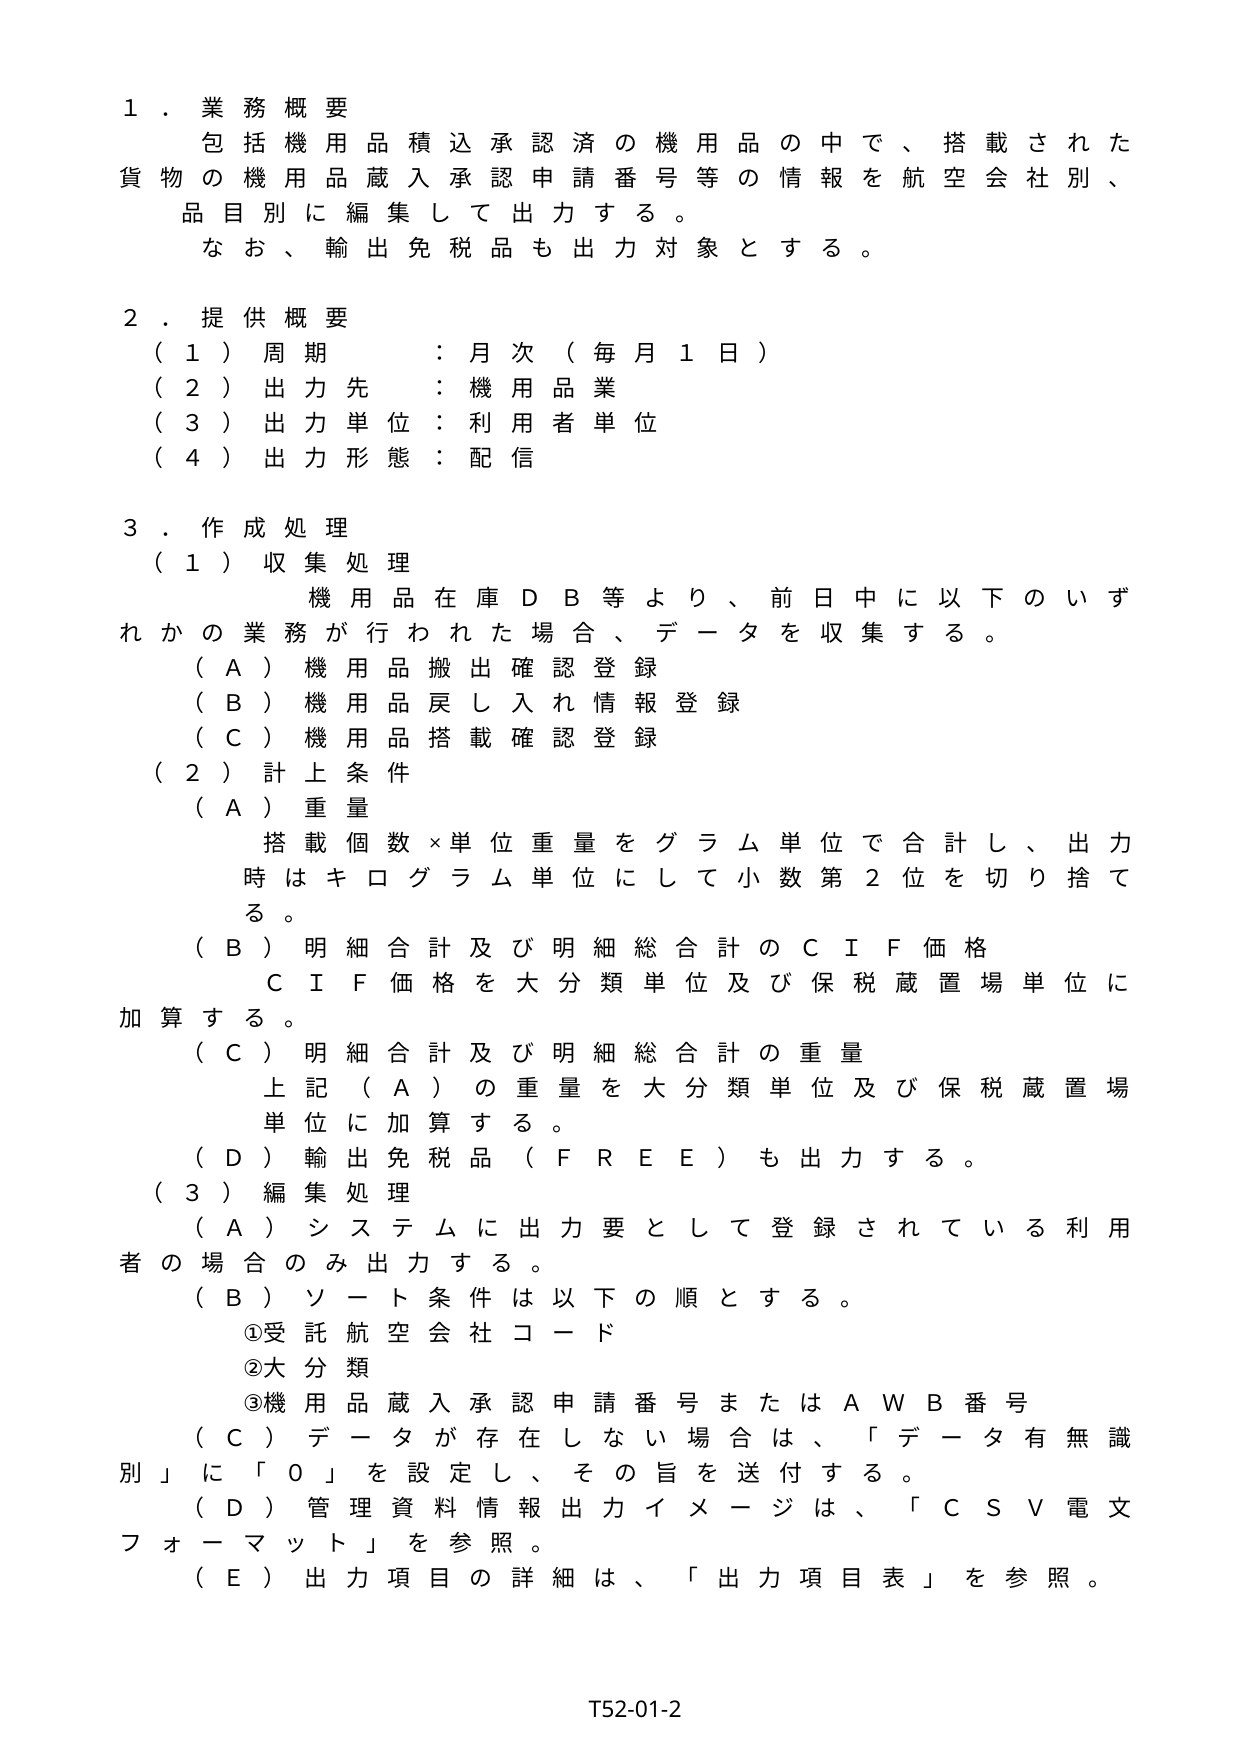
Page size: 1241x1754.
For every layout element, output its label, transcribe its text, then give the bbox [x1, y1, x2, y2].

text ＣＩＦ価格を大分類単位及び保税蔵置場単位に加算する。 [119, 964, 1150, 1034]
text ②大分類 [119, 1349, 1150, 1384]
text 機用品在庫ＤＢ等より、前日中に以下のいずれかの業務が行われた場合、データを収集する。 [119, 579, 1150, 649]
text （Ｃ）機用品搭載確認登録 [119, 719, 1150, 754]
text １．業務概要 [119, 89, 1150, 124]
text （２）出力先 ：機用品業 [119, 369, 1150, 404]
text （Ａ）システムに出力要として登録されている利用者の場合のみ出力する。 [119, 1209, 1150, 1279]
text ③機用品蔵入承認申請番号またはＡＷＢ番号 [119, 1384, 1150, 1419]
text （Ｃ）明細合計及び明細総合計の重量 [119, 1034, 1150, 1069]
text （Ｃ）データが存在しない場合は、「データ有無識別」に「０」を設定し、その旨を送付する。 [119, 1419, 1150, 1489]
text （Ａ）重量 [119, 789, 1150, 824]
text （３）編集処理 [119, 1174, 1150, 1209]
text （Ｄ）管理資料情報出力イメージは、「ＣＳＶ電文フォーマット」を参照。 [119, 1489, 1150, 1559]
text （Ａ）機用品搬出確認登録 [119, 649, 1150, 684]
text （Ｅ）出力項目の詳細は、「出力項目表」を参照。 [119, 1559, 1150, 1594]
text ①受託航空会社コード [119, 1314, 1150, 1349]
text 包括機用品積込承認済の機用品の中で、搭載された貨物の機用品蔵入承認申請番号等の情報を航空会社別、 [119, 124, 1150, 194]
text ２．提供概要 [119, 299, 1150, 334]
text ３．作成処理 [119, 509, 1150, 544]
text （３）出力単位：利用者単位 [119, 404, 1150, 439]
text （４）出力形態：配信 [119, 439, 1150, 474]
text なお、輸出免税品も出力対象とする。 [119, 229, 1150, 264]
text （１）周期 ：月次（毎月１日） [119, 334, 1150, 369]
text （Ｄ）輸出免税品（ＦＲＥＥ）も出力する。 [161, 1139, 1150, 1174]
text （２）計上条件 [119, 754, 1150, 789]
text （Ｂ）ソート条件は以下の順とする。 [119, 1279, 1150, 1314]
text （Ｂ）機用品戻し入れ情報登録 [119, 684, 1150, 719]
text 上記（Ａ）の重量を大分類単位及び保税蔵置場単位に加算する。 [243, 1069, 1150, 1139]
text 搭載個数×単位重量をグラム単位で合計し、出力時はキログラム単位にして小数第２位を切り捨てる。 [222, 824, 1150, 929]
text 品目別に編集して出力する。 [119, 194, 1150, 229]
text （Ｂ）明細合計及び明細総合計のＣＩＦ価格 [119, 929, 1150, 964]
text （１）収集処理 [119, 544, 1150, 579]
